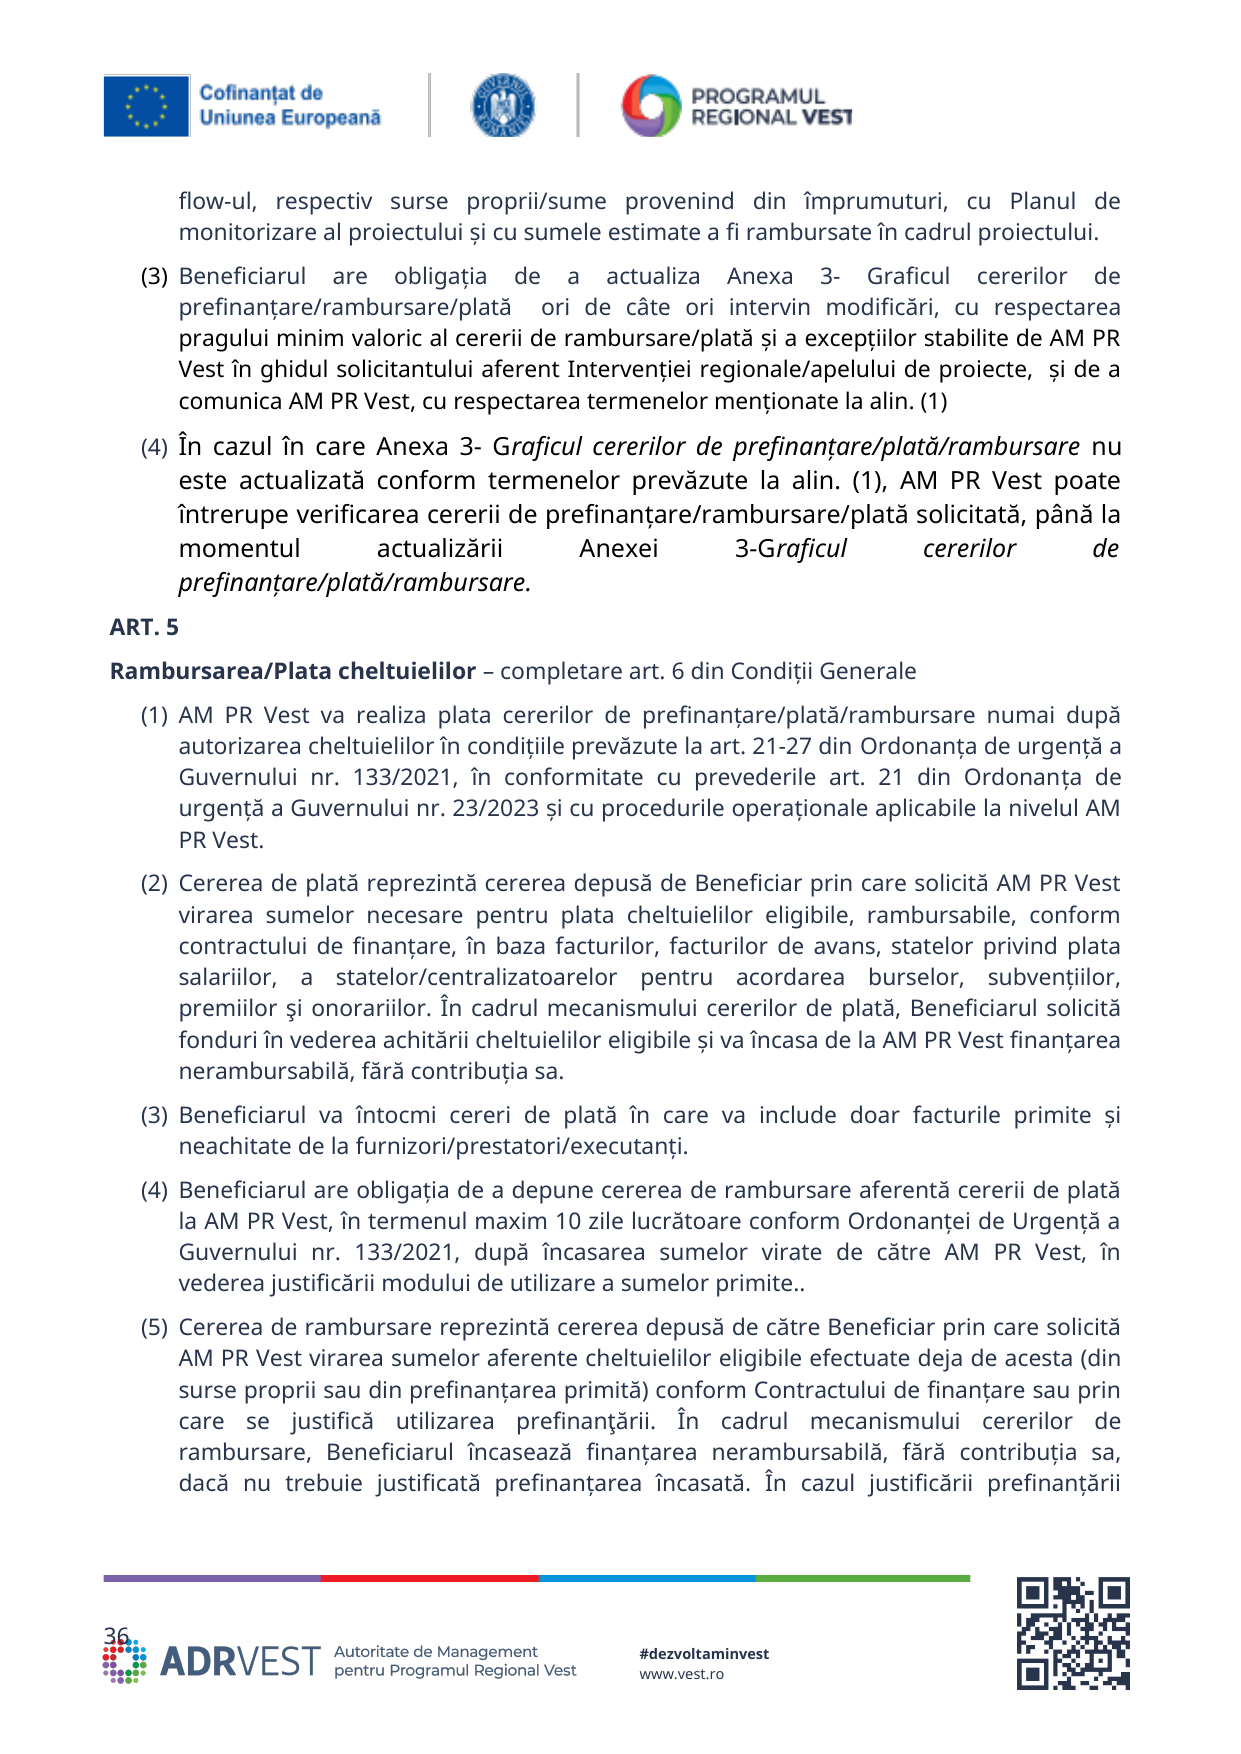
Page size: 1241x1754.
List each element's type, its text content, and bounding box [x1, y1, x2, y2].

list Beneficiarul are obligația de a actualiza Anexa 3- Graficul cererilor de prefinanțare/rambursare/plată ori de câte ori intervin modificări, cu respectarea pragului minim valoric al cererii de rambursare/plată și a excepțiilor stabilite de AM PR Vest în ghidul solicitantului aferent Intervenției regionale/apelului de proiecte, și de a comunica AM PR Vest, cu respectarea termenelor menționate la alin. (1) [141, 259, 1122, 416]
list Cererea de plată reprezintă cererea depusă de Beneficiar prin care solicită AM PR Vest virarea sumelor necesare pentru plata cheltuielilor eligibile, rambursabile, conform contractului de finanțare, în baza facturilor, facturilor de avans, statelor privind plata salariilor, a statelor/centralizatoarelor pentru acordarea burselor, subvențiilor, premiilor şi onorariilor. În cadrul mecanismului cererilor de plată, Beneficiarul solicită fonduri în vederea achitării cheltuielilor eligibile și va încasa de la AM PR Vest finanțarea nerambursabilă, fără contribuția sa. [141, 867, 1122, 1086]
text Rambursarea/Plata cheltuielilor – completare art. 6 din Condiții Generale [103, 655, 1122, 686]
list AM PR Vest va realiza plata cererilor de prefinanțare/plată/rambursare numai după autorizarea cheltuielilor în condițiile prevăzute la art. 21-27 din Ordonanţa de urgenţă a Guvernului nr. 133/2021, în conformitate cu prevederile art. 21 din Ordonanţa de urgenţă a Guvernului nr. 23/2023 și cu procedurile operaționale aplicabile la nivelul AM PR Vest. [141, 699, 1122, 855]
text ART. 5 [103, 611, 1122, 642]
picture [1008, 1568, 1139, 1699]
picture [93, 1636, 582, 1687]
list În cazul în care Anexa 3- Graficul cererilor de prefinanțare/plată/rambursare nu este actualizată conform termenelor prevăzute la alin. (1), AM PR Vest poate întrerupe verificarea cererii de prefinanțare/rambursare/plată solicitată, până la momentul actualizării Anexei 3-Graficul cererilor de prefinanțare/plată/rambursare. [141, 428, 1122, 599]
picture [119, 1636, 126, 1643]
list Beneficiarul va întocmi cereri de plată în care va include doar facturile primite și neachitate de la furnizori/prestatori/executanți. [141, 1099, 1122, 1161]
list Beneficiarul are obligația de a depune cererea de rambursare aferentă cererii de plată la AM PR Vest, în termenul maxim 10 zile lucrătoare conform Ordonanței de Urgență a Guvernului nr. 133/2021, după încasarea sumelor virate de către AM PR Vest, în vederea justificării modului de utilizare a sumelor primite.. [141, 1174, 1122, 1299]
